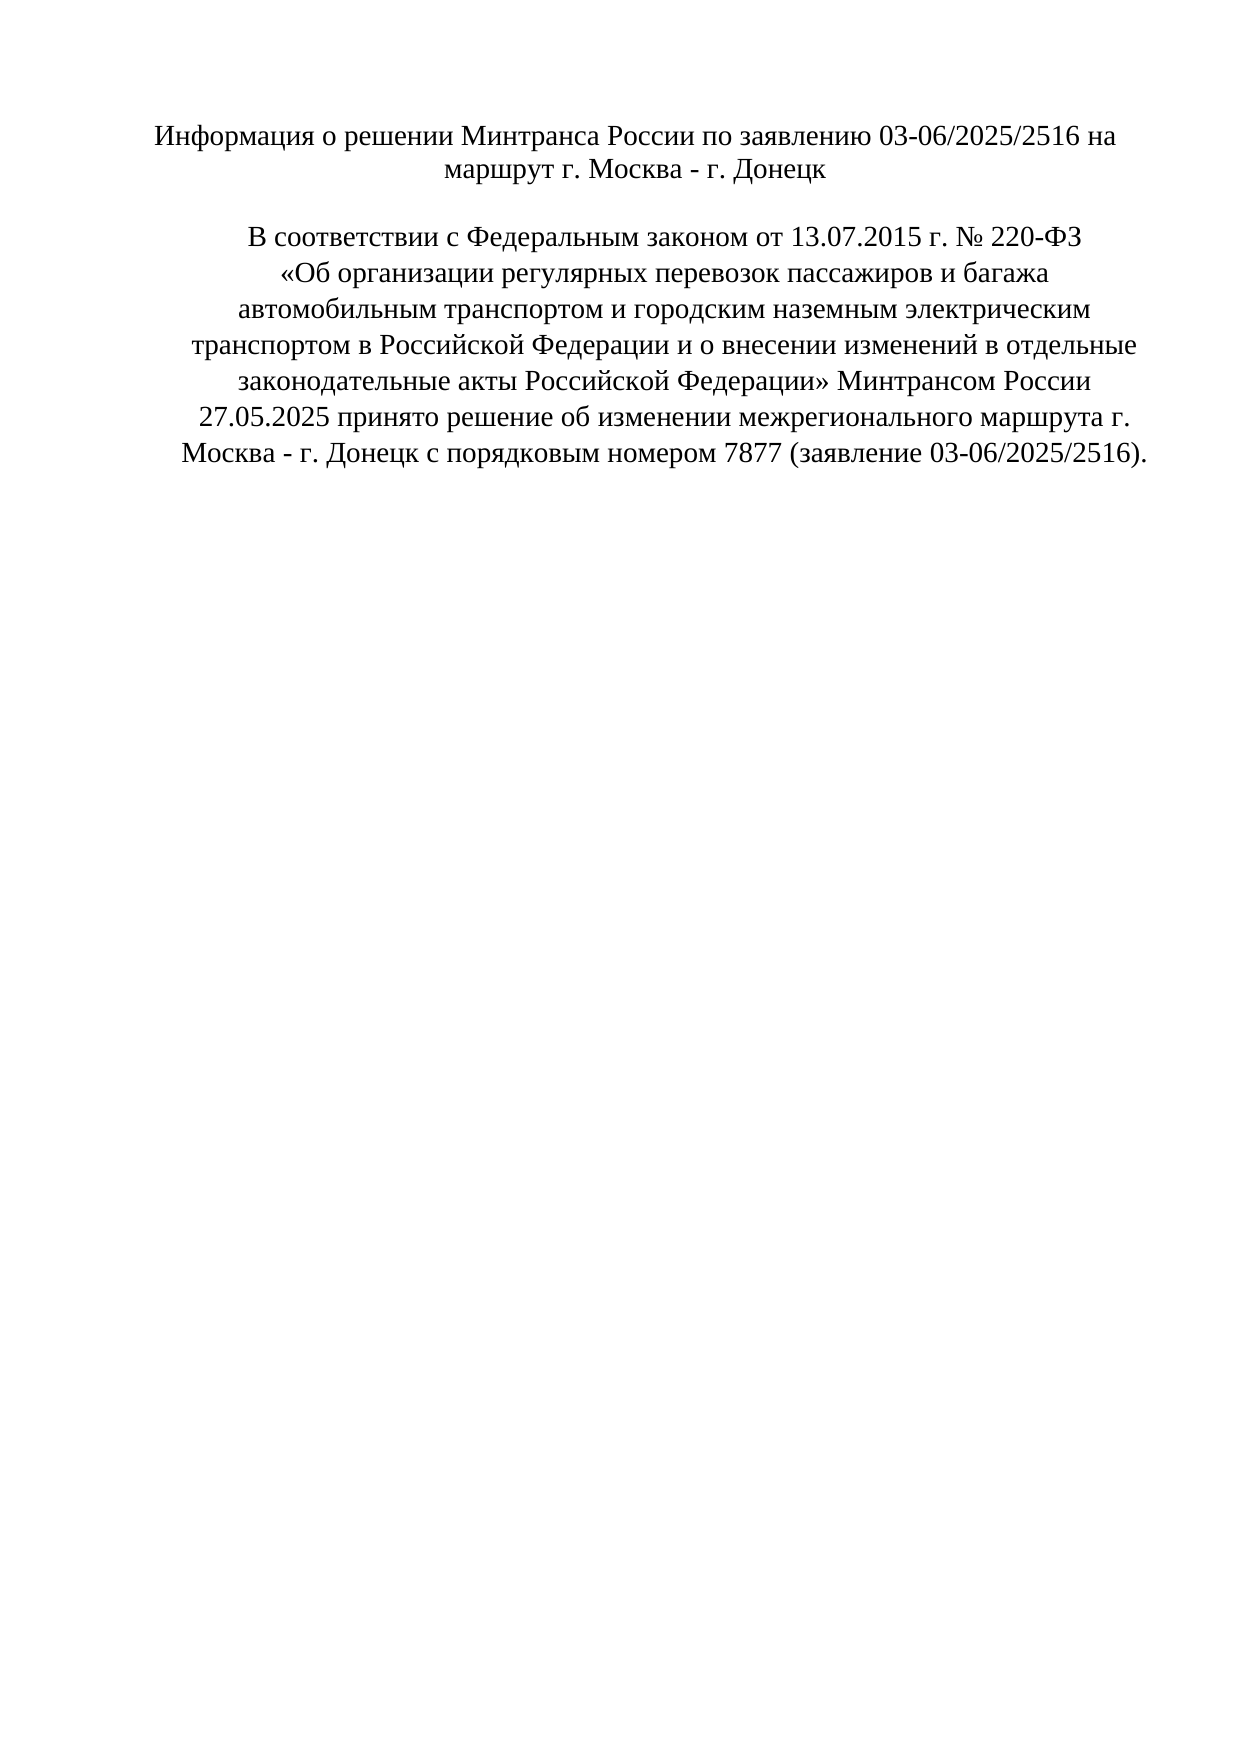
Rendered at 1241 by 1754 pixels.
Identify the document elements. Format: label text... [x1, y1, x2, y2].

text Информация о решении Минтранса России по заявлению 03-06/2025/2516 на маршрут г. Москва - г. Донецк [118, 118, 1152, 185]
text В соответствии с Федеральным законом от 13.07.2015 г. № 220-ФЗ «Об организации регулярных перевозок пассажиров и багажа автомобильным транспортом и городским наземным электрическим транспортом в Российской Федерации и о внесении изменений в отдельные законодательные акты Российской Федерации» Минтрансом России 27.05.2025 принято решение об изменении межрегионального маршрута г. Москва - г. Донецк с порядковым номером 7877 (заявление 03-06/2025/2516). [177, 219, 1152, 469]
